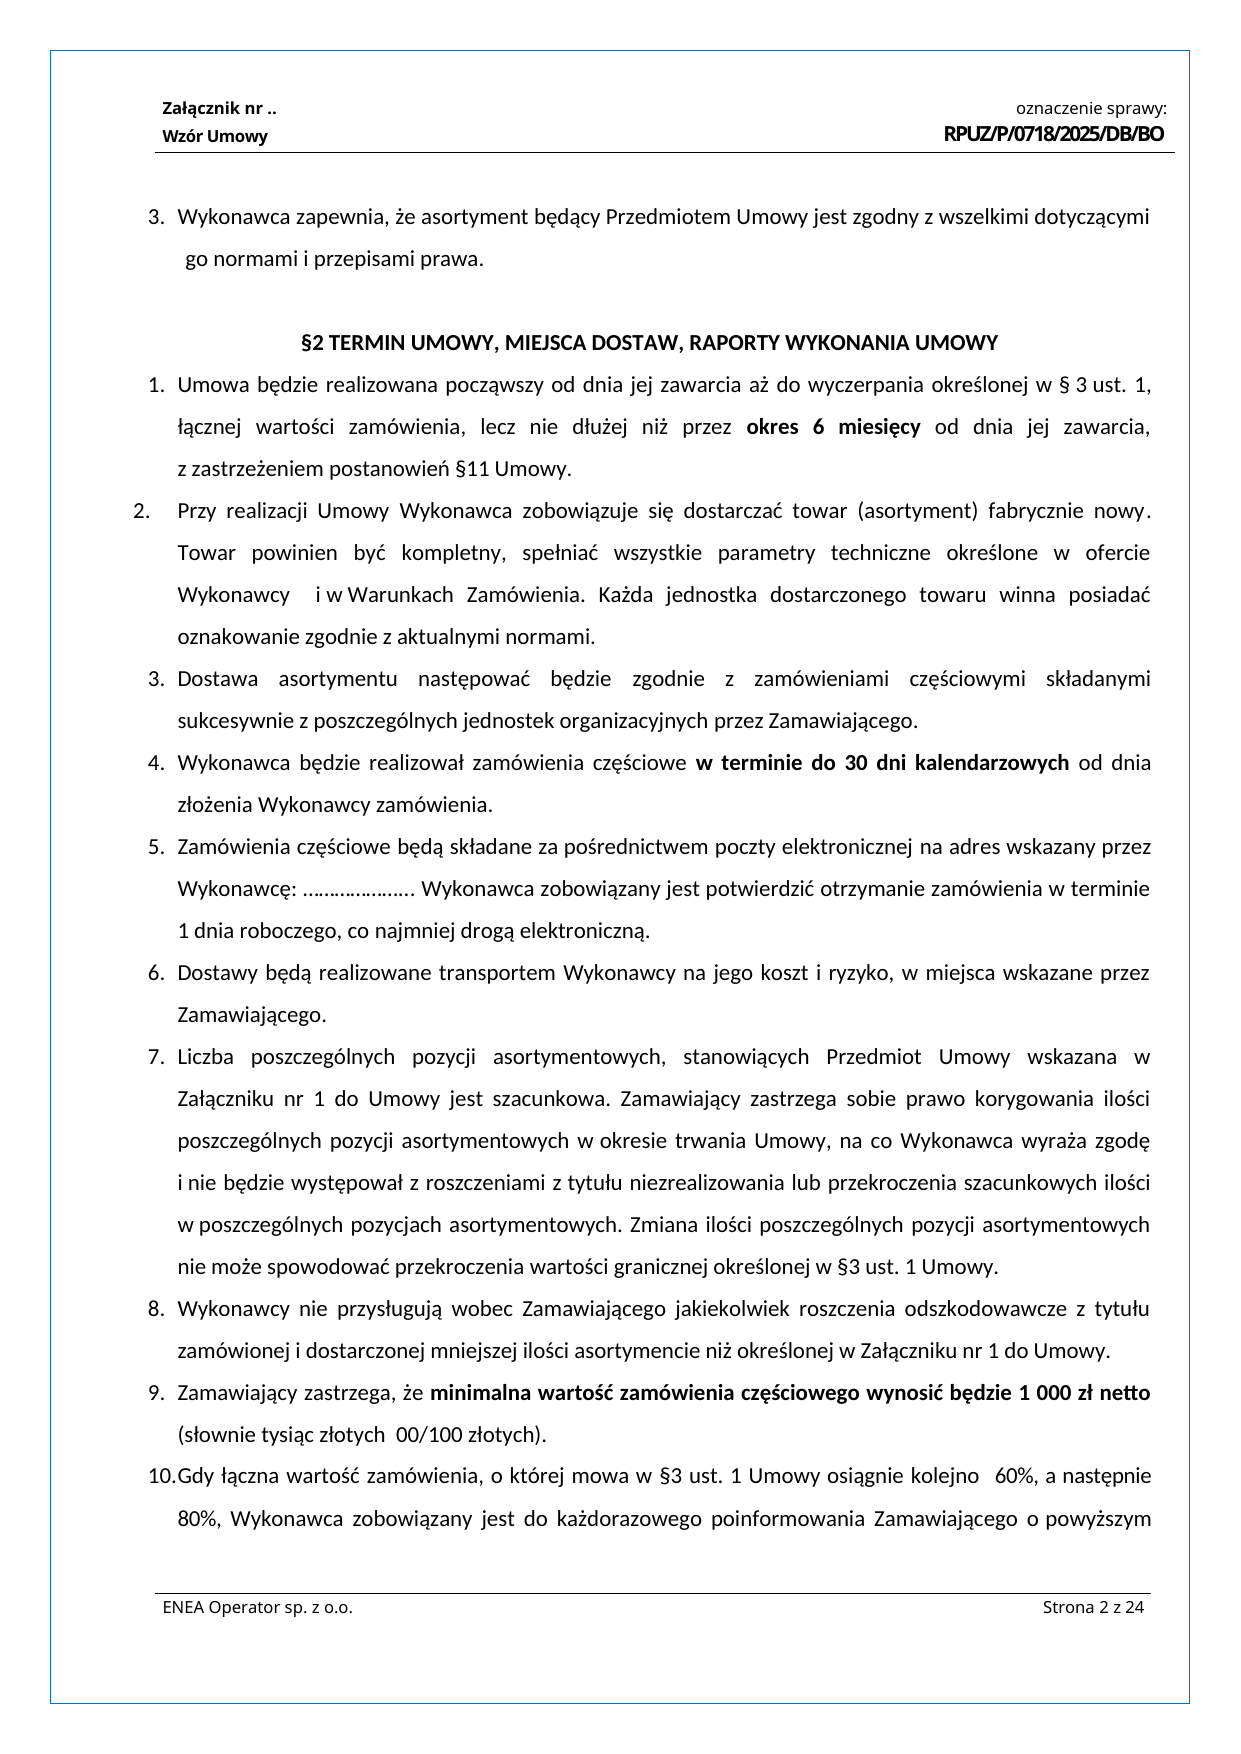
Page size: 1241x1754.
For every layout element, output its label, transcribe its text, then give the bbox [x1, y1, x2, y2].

list Wykonawca zapewnia, że asortyment będący Przedmiotem Umowy jest zgodny z wszelkimi dotyczącymi go normami i przepisami prawa. [148, 202, 1152, 272]
list Dostawy będą realizowane transportem Wykonawcy na jego koszt i ryzyko, w miejsca wskazane przez Zamawiającego. [148, 958, 1152, 1028]
list Wykonawca będzie realizował zamówienia częściowe w terminie do 30 dni kalendarzowych od dnia złożenia Wykonawcy zamówienia. [148, 748, 1152, 818]
list Umowa będzie realizowana począwszy od dnia jej zawarcia aż do wyczerpania określonej w § 3 ust. 1, łącznej wartości zamówienia, lecz nie dłużej niż przez okres 6 miesięcy od dnia jej zawarcia, z zastrzeżeniem postanowień §11 Umowy. [148, 370, 1152, 482]
list Zamówienia częściowe będą składane za pośrednictwem poczty elektronicznej na adres wskazany przez Wykonawcę: ………………... Wykonawca zobowiązany jest potwierdzić otrzymanie zamówienia w terminie 1 dnia roboczego, co najmniej drogą elektroniczną. [148, 832, 1152, 944]
list Dostawa asortymentu następować będzie zgodnie z zamówieniami częściowymi składanymi sukcesywnie z poszczególnych jednostek organizacyjnych przez Zamawiającego. [148, 664, 1152, 734]
list Przy realizacji Umowy Wykonawca zobowiązuje się dostarczać towar (asortyment) fabrycznie nowy. Towar powinien być kompletny, spełniać wszystkie parametry techniczne określone w ofercie Wykonawcy i w Warunkach Zamówienia. Każda jednostka dostarczonego towaru winna posiadać oznakowanie zgodnie z aktualnymi normami. [133, 496, 1152, 650]
list Zamawiający zastrzega, że minimalna wartość zamówienia częściowego wynosić będzie 1 000 zł netto (słownie tysiąc złotych 00/100 złotych). [148, 1378, 1152, 1448]
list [148, 1462, 1152, 1532]
list Wykonawcy nie przysługują wobec Zamawiającego jakiekolwiek roszczenia odszkodowawcze z tytułu zamówionej i dostarczonej mniejszej ilości asortymencie niż określonej w Załączniku nr 1 do Umowy. [148, 1294, 1152, 1364]
list Liczba poszczególnych pozycji asortymentowych, stanowiących Przedmiot Umowy wskazana w Załączniku nr 1 do Umowy jest szacunkowa. Zamawiający zastrzega sobie prawo korygowania ilości poszczególnych pozycji asortymentowych w okresie trwania Umowy, na co Wykonawca wyraża zgodę i nie będzie występował z roszczeniami z tytułu niezrealizowania lub przekroczenia szacunkowych ilości w poszczególnych pozycjach asortymentowych. Zmiana ilości poszczególnych pozycji asortymentowych nie może spowodować przekroczenia wartości granicznej określonej w §3 ust. 1 Umowy. [148, 1042, 1152, 1280]
text §2 TERMIN UMOWY, MIEJSCA DOSTAW, RAPORTY WYKONANIA UMOWY [148, 328, 1152, 356]
